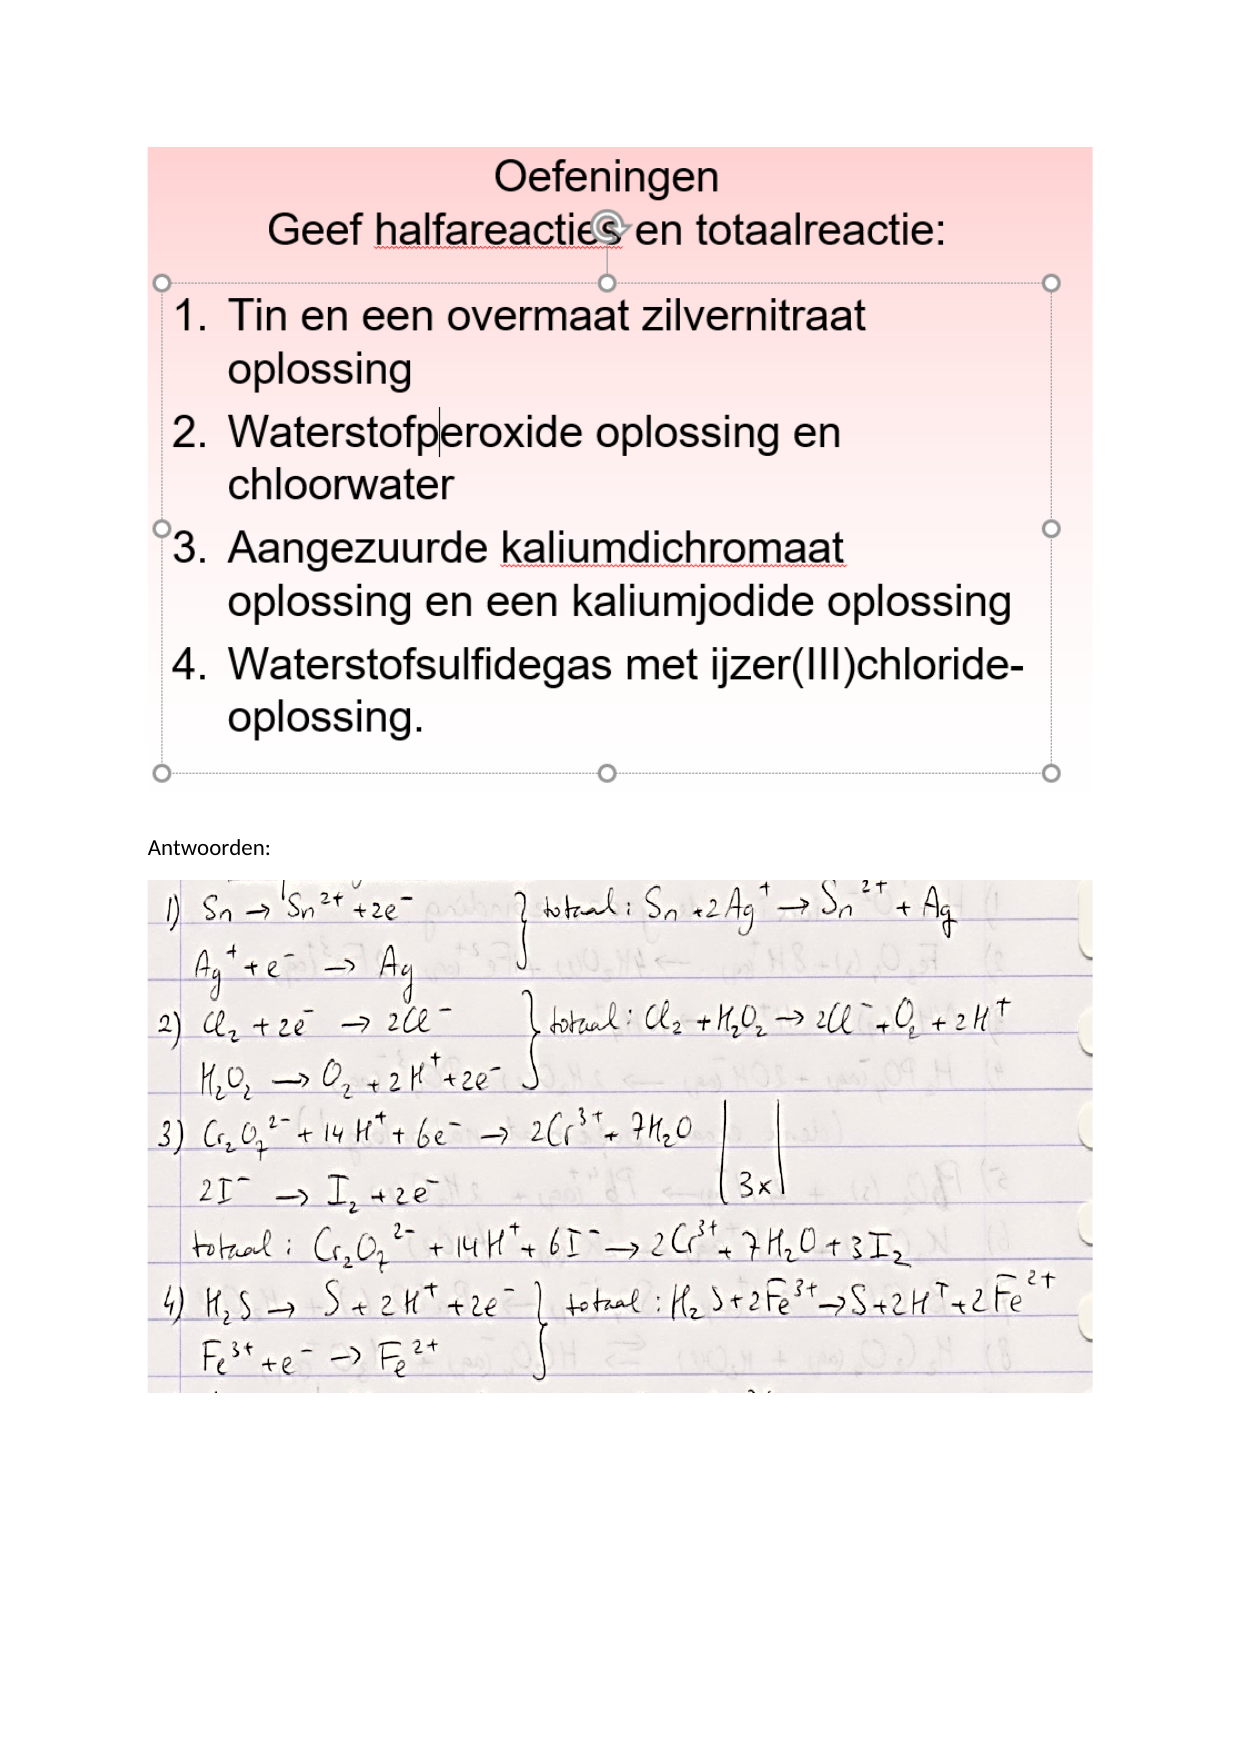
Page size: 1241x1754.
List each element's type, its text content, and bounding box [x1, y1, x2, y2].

picture [147, 147, 1093, 815]
picture [147, 880, 1093, 1393]
text Antwoorden: [148, 833, 1093, 861]
